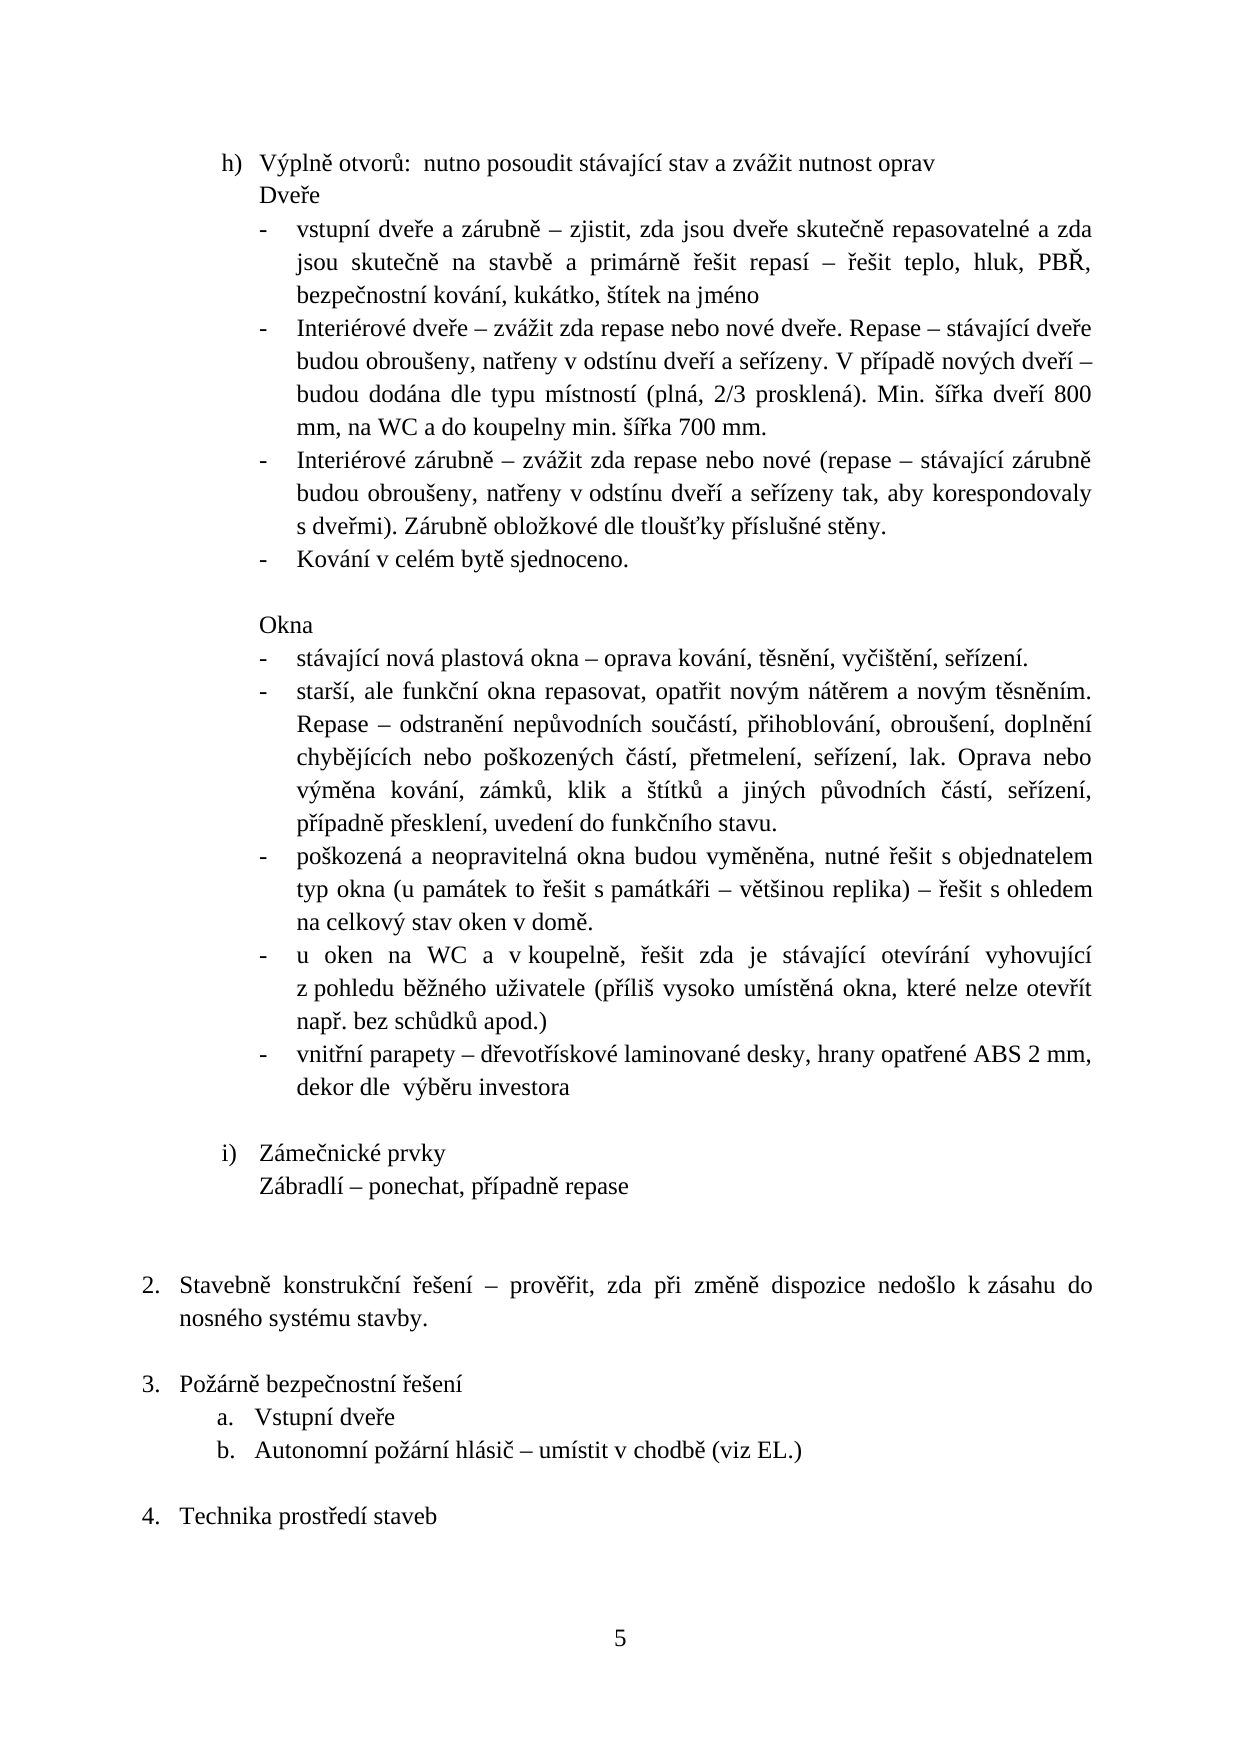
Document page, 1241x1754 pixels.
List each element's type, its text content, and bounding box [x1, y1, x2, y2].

list Zámečnické prvky [221, 1138, 1093, 1167]
list Technika prostředí staveb [142, 1501, 1093, 1530]
list Interiérové zárubně – zvážit zda repase nebo nové (repase – stávající zárubně budou obroušeny, natřeny v odstínu dveří a seřízeny tak, aby korespondovaly s dveřmi). Zárubně obložkové dle tloušťky příslušné stěny. [259, 445, 1093, 539]
list Kování v celém bytě sjednoceno. [259, 544, 1093, 573]
list stávající nová plastová okna – oprava kování, těsnění, vyčištění, seřízení. [259, 643, 1093, 672]
list starší, ale funkční okna repasovat, opatřit novým nátěrem a novým těsněním. Repase – odstranění nepůvodních součástí, přihoblování, obroušení, doplnění chybějících nebo poškozených částí, přetmelení, seřízení, lak. Oprava nebo výměna kování, zámků, klik a štítků a jiných původních částí, seřízení, případně přesklení, uvedení do funkčního stavu. [259, 676, 1093, 837]
list Stavebně konstrukční řešení – prověřit, zda při změně dispozice nedošlo k zásahu do nosného systému stavby. [142, 1270, 1093, 1332]
list Interiérové dveře – zvážit zda repase nebo nové dveře. Repase – stávající dveře budou obroušeny, natřeny v odstínu dveří a seřízeny. V případě nových dveří – budou dodána dle typu místností (plná, 2/3 prosklená). Min. šířka dveří 800 mm, na WC a do koupelny min. šířka 700 mm. [259, 313, 1093, 441]
list Autonomní požární hlásič – umístit v chodbě (viz EL.) [217, 1435, 1093, 1464]
list Zábradlí – ponechat, případně repase [259, 1171, 1093, 1200]
list Výplně otvorů: nutno posoudit stávající stav a zvážit nutnost oprav [221, 148, 1093, 176]
list Okna [259, 610, 1093, 639]
list Vstupní dveře [217, 1402, 1093, 1431]
list vnitřní parapety – dřevotřískové laminované desky, hrany opatřené ABS 2 mm, dekor dle výběru investora [259, 1039, 1093, 1101]
list Požárně bezpečnostní řešení [142, 1369, 1093, 1398]
list poškozená a neopravitelná okna budou vyměněna, nutné řešit s objednatelem typ okna (u památek to řešit s památkáři – většinou replika) – řešit s ohledem na celkový stav oken v domě. [259, 841, 1093, 936]
list u oken na WC a v koupelně, řešit zda je stávající otevírání vyhovující z pohledu běžného uživatele (příliš vysoko umístěná okna, které nelze otevřít např. bez schůdků apod.) [259, 940, 1093, 1035]
list vstupní dveře a zárubně – zjistit, zda jsou dveře skutečně repasovatelné a zda jsou skutečně na stavbě a primárně řešit repasí – řešit teplo, hluk, PBŘ, bezpečnostní kování, kukátko, štítek na jméno [259, 214, 1093, 308]
list Dveře [259, 181, 1093, 209]
